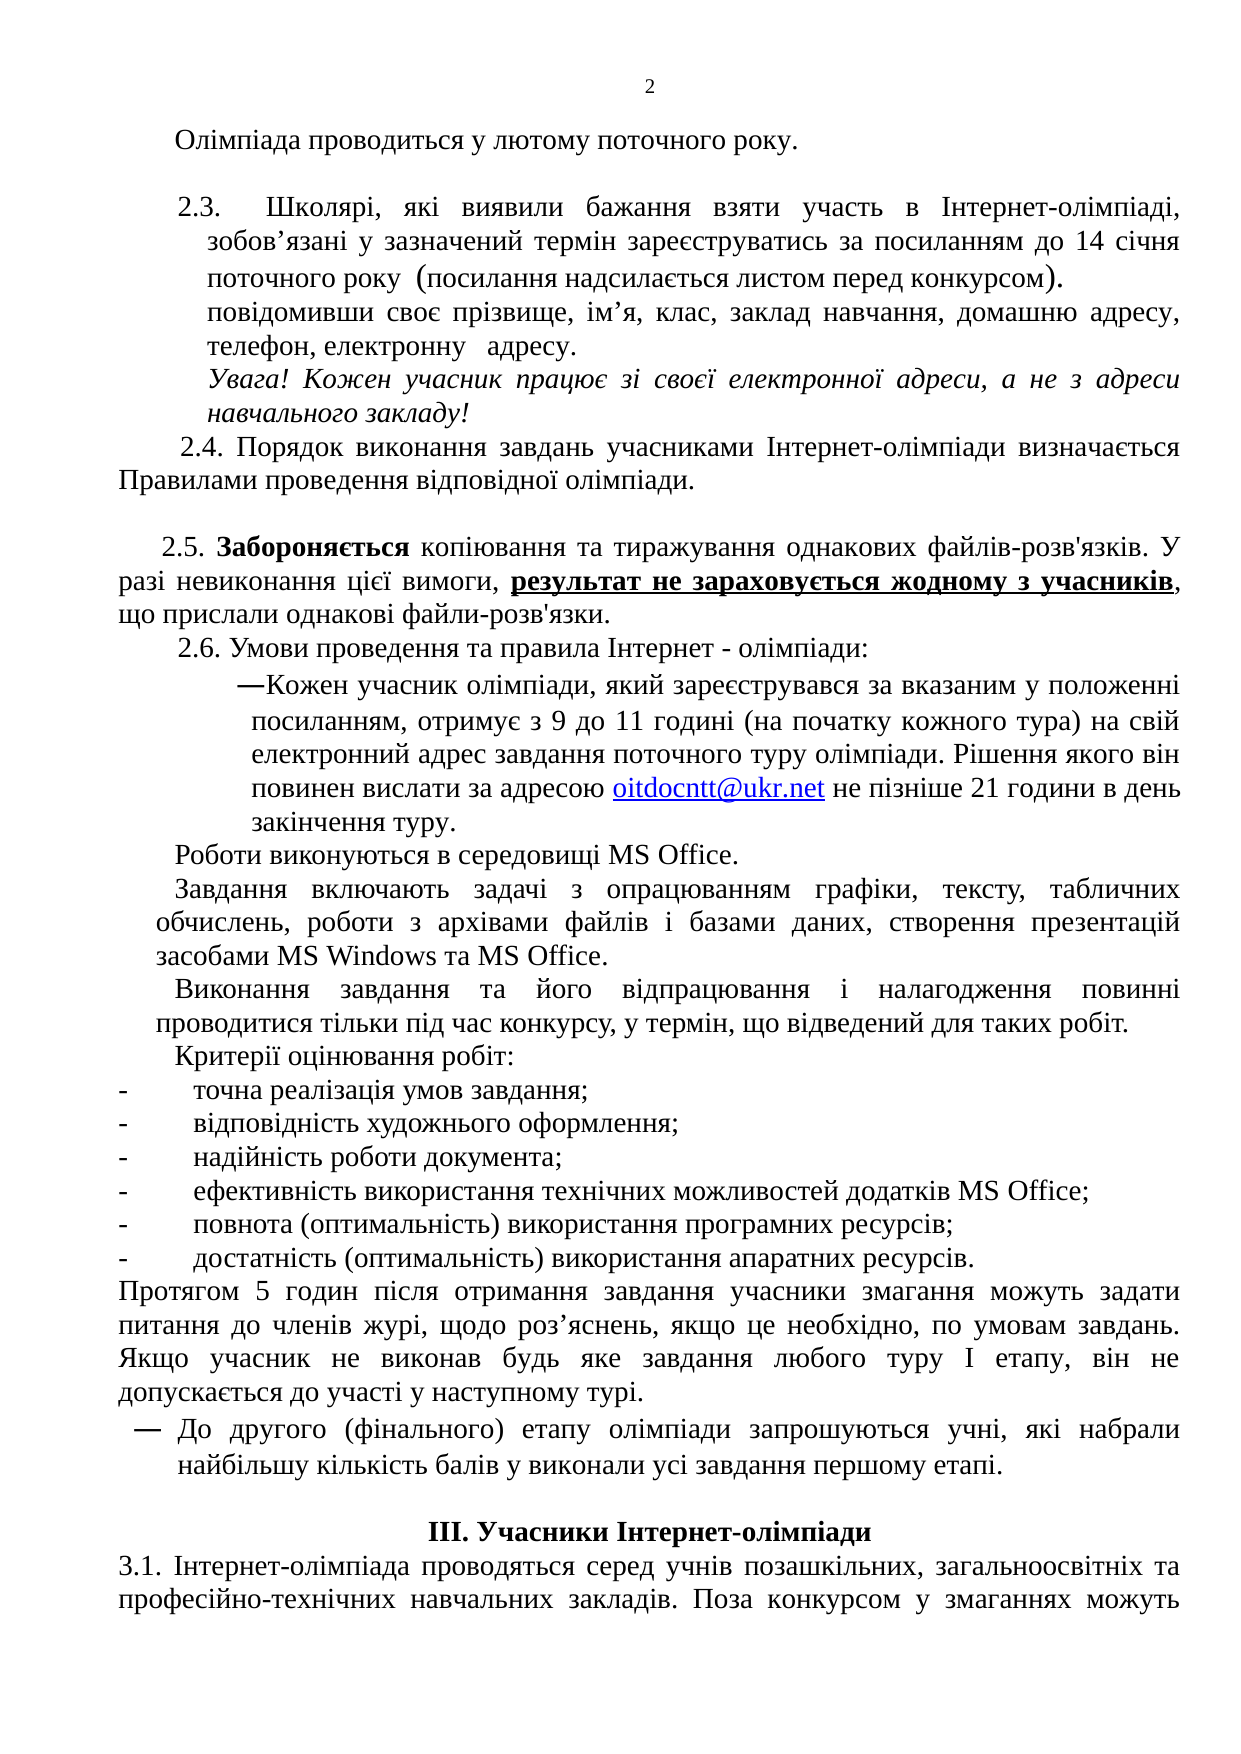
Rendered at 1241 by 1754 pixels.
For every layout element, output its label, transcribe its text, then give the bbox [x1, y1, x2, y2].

list До другого (фінального) етапу олімпіади запрошуються учні, які набрали найбільшу кількість балів у виконали усі завдання першому етапі. [133, 1407, 1181, 1481]
list Школярі, які виявили бажання взяти участь в Інтернет-олімпіаді, зобов’язані у зазначений термін зареєструватись за посиланням до 14 січня поточного року (посилання надсилається листом перед конкурсом). [177, 189, 1181, 294]
text Виконання завдання та його відпрацювання і налагодження повинні проводитися тільки під час конкурсу, у термін, що відведений для таких робіт. [156, 971, 1181, 1038]
list Кожен учасник олімпіади, який зареєструвався за вказаним у положенні посиланням, отримує з 9 до 11 годині (на початку кожного тура) на свій електронний адрес завдання поточного туру олімпіади. Рішення якого він повинен вислати за адресою oitdocntt@ukr.net не пізніше 21 години в день закінчення туру. [236, 663, 1181, 837]
text 2.5. Забороняється копіювання та тиражування однакових файлів-розв'язків. У разі невиконання цієї вимоги, результат не зараховується жодному з учасників, що прислали однакові файли-розв'язки. [118, 529, 1181, 630]
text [118, 1548, 1181, 1615]
list ефективність використання технічних можливостей додатків MS Office; [118, 1173, 1181, 1206]
text повідомивши своє прізвище, ім’я, клас, заклад навчання, домашню адресу, телефон, електронну адресу. Увага! Кожен учасник працює зі своєї електронної адреси, а не з адреси навчального закладу! [207, 294, 1181, 429]
text Завдання включають задачі з опрацюванням графіки, тексту, табличних обчислень, роботи з архівами файлів і базами даних, створення презентацій засобами MS Windows та MS Office. [156, 871, 1181, 971]
list відповідність художнього оформлення; [118, 1106, 1181, 1139]
text Роботи виконуються в середовищі MS Office. [156, 837, 1181, 871]
text Протягом 5 годин після отримання завдання учасники змагання можуть задати питання до членів журі, щодо роз’яснень, якщо це необхідно, по умовам завдань. Якщо учасник не виконав будь яке завдання любого туру І етапу, він не допускається до участі у наступному турі. [118, 1273, 1181, 1407]
text 2.6. Умови проведення та правила Інтернет - олімпіади: [118, 630, 1181, 663]
text Олімпіада проводиться у лютому поточного року. [174, 122, 1181, 156]
list надійність роботи документа; [118, 1139, 1181, 1173]
text Критерії оцінювання робіт: [156, 1038, 1181, 1072]
list точна реалізація умов завдання; [118, 1072, 1181, 1106]
text ІІІ. Учасники Інтернет-олімпіади [165, 1514, 1134, 1548]
list повнота (оптимальність) використання програмних ресурсів; [118, 1206, 1181, 1240]
text 2.4. Порядок виконання завдань учасниками Інтернет-олімпіади визначається Правилами проведення відповідної олімпіади. [118, 429, 1181, 496]
list достатність (оптимальність) використання апаратних ресурсів. [118, 1240, 1181, 1273]
